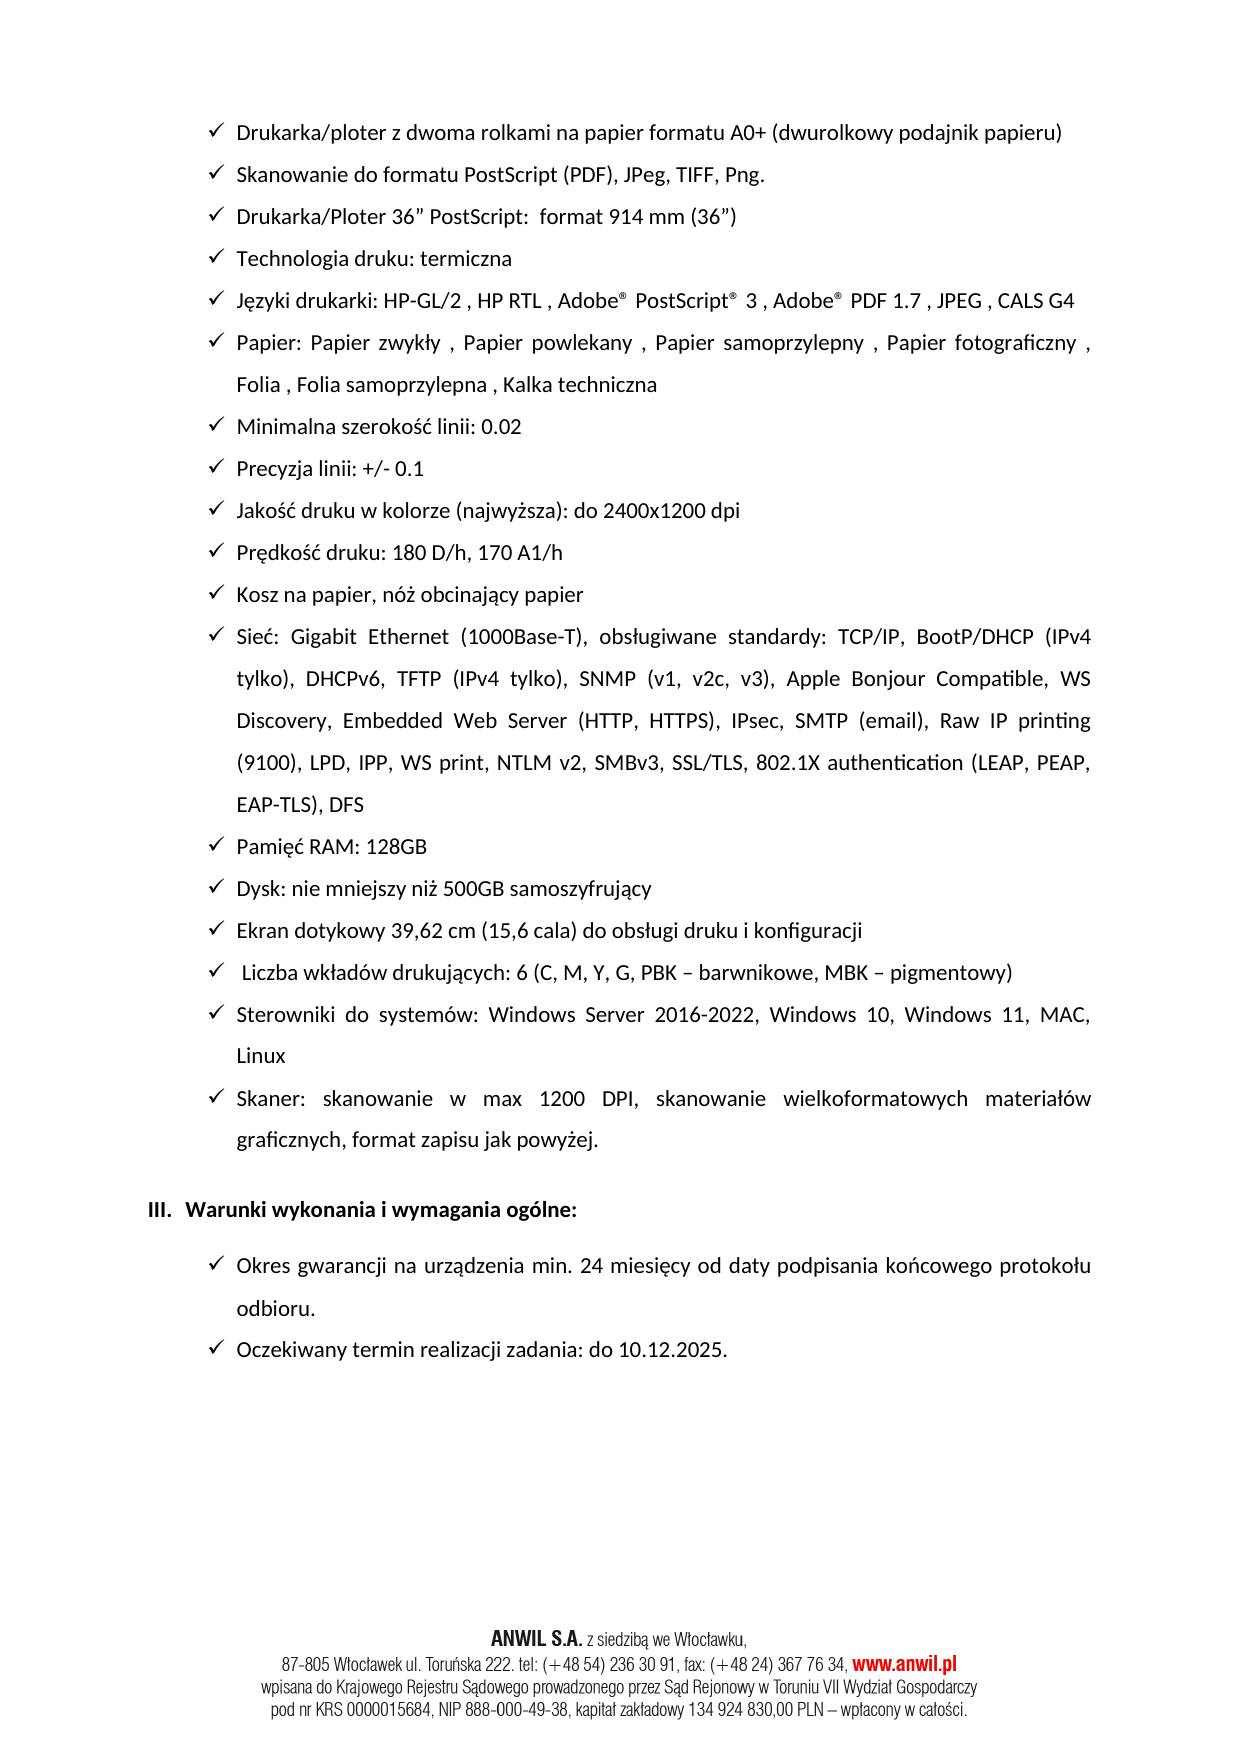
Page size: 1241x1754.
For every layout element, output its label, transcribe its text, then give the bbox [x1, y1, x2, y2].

picture [253, 1627, 985, 1722]
list Kosz na papier, nóż obcinający papier [207, 580, 1092, 608]
list Skaner: skanowanie w max 1200 DPI, skanowanie wielkoformatowych materiałów graficznych, format zapisu jak powyżej. [207, 1084, 1092, 1154]
list Liczba wkładów drukujących: 6 (C, M, Y, G, PBK – barwnikowe, MBK – pigmentowy) [207, 958, 1092, 986]
list Papier: Papier zwykły , Papier powlekany , Papier samoprzylepny , Papier fotograficzny , Folia , Folia samoprzylepna , Kalka techniczna [207, 328, 1092, 398]
list Prędkość druku: 180 D/h, 170 A1/h [207, 538, 1092, 566]
list Języki drukarki: HP-GL/2 , HP RTL , Adobe® PostScript® 3 , Adobe® PDF 1.7 , JPEG , CALS G4 [207, 286, 1092, 314]
list Sterowniki do systemów: Windows Server 2016-2022, Windows 10, Windows 11, MAC, Linux [207, 1000, 1092, 1070]
list Skanowanie do formatu PostScript (PDF), JPeg, TIFF, Png. [207, 160, 1092, 188]
list Dysk: nie mniejszy niż 500GB samoszyfrujący [207, 874, 1092, 902]
list Sieć: Gigabit Ethernet (1000Base-T), obsługiwane standardy: TCP/IP, BootP/DHCP (IPv4 tylko), DHCPv6, TFTP (IPv4 tylko), SNMP (v1, v2c, v3), Apple Bonjour Compatible, WS Discovery, Embedded Web Server (HTTP, HTTPS), IPsec, SMTP (email), Raw IP printing (9100), LPD, IPP, WS print, NTLM v2, SMBv3, SSL/TLS, 802.1X authentication (LEAP, PEAP, EAP-TLS), DFS [207, 622, 1092, 818]
list Pamięć RAM: 128GB [207, 832, 1092, 860]
list Ekran dotykowy 39,62 cm (15,6 cala) do obsługi druku i konfiguracji [207, 916, 1092, 944]
list Okres gwarancji na urządzenia min. 24 miesięcy od daty podpisania końcowego protokołu odbioru. [207, 1252, 1092, 1322]
list Drukarka/Ploter 36” PostScript: format 914 mm (36”) [207, 202, 1092, 230]
list Warunki wykonania i wymagania ogólne: [148, 1196, 1092, 1224]
list Jakość druku w kolorze (najwyższa): do 2400x1200 dpi [207, 496, 1092, 524]
list Oczekiwany termin realizacji zadania: do 10.12.2025. [207, 1336, 1092, 1364]
list Minimalna szerokość linii: 0.02 [207, 412, 1092, 440]
list Technologia druku: termiczna [207, 244, 1092, 272]
list Precyzja linii: +/- 0.1 [207, 454, 1092, 482]
list Drukarka/ploter z dwoma rolkami na papier formatu A0+ (dwurolkowy podajnik papieru) [207, 118, 1092, 146]
